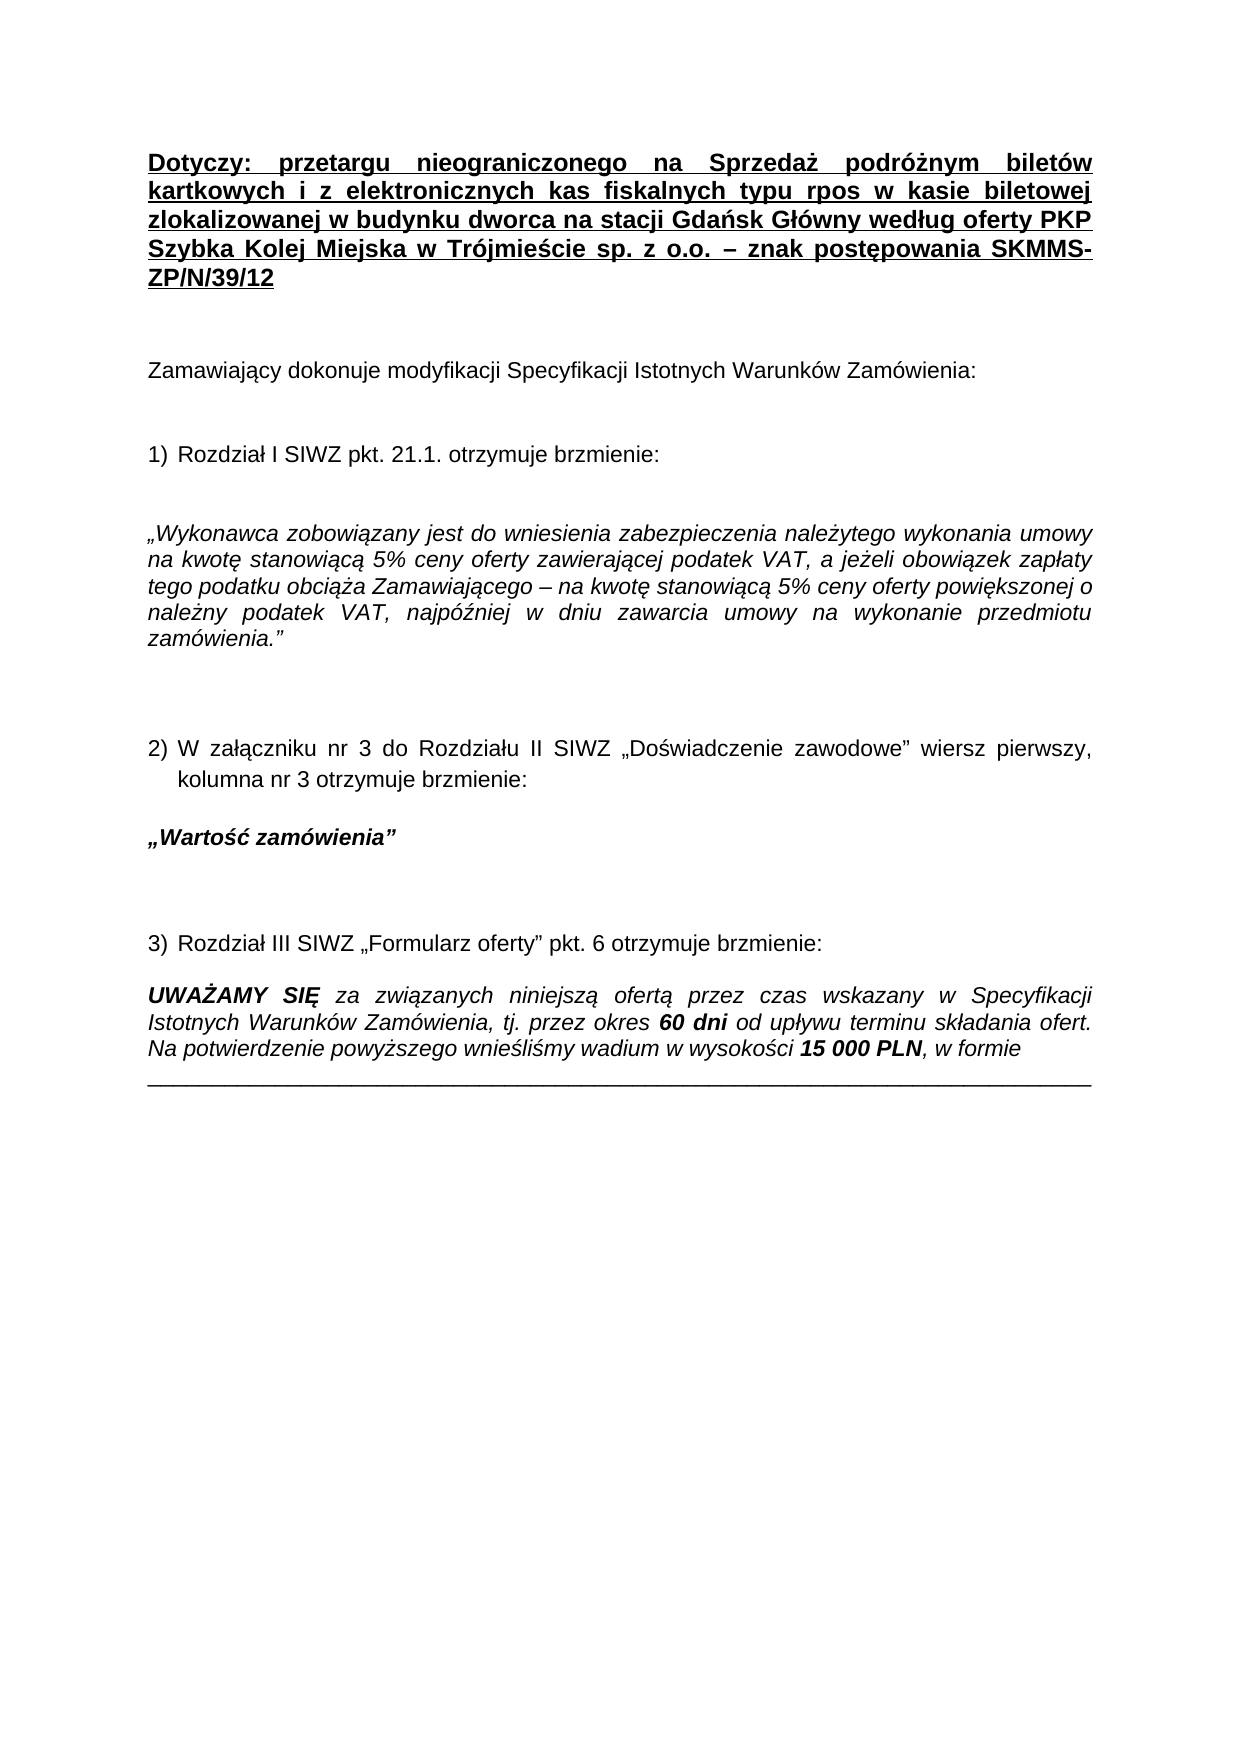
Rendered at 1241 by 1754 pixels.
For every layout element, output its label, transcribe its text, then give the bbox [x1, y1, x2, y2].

text Dotyczy: przetargu nieograniczonego na Sprzedaż podróżnym biletów kartkowych i z elektronicznych kas fiskalnych typu rpos w kasie biletowej zlokalizowanej w budynku dworca na stacji Gdańsk Główny według oferty PKP Szybka Kolej Miejska w Trójmieście sp. z o.o. – znak postępowania SKMMS-ZP/N/39/12 [148, 260, 1093, 291]
list Rozdział I SIWZ pkt. 21.1. otrzymuje brzmienie: [148, 441, 1093, 467]
text UWAŻAMY SIĘ za związanych niniejszą ofertą przez czas wskazany w Specyfikacji Istotnych Warunków Zamówienia, tj. przez okres 60 dni od upływu terminu składania ofert. Na potwierdzenie powyższego wnieśliśmy wadium w wysokości 15 000 PLN, w formie [148, 982, 1093, 1061]
list Rozdział III SIWZ „Formularz oferty” pkt. 6 otrzymuje brzmienie: [148, 929, 1093, 956]
text Dotyczy: przetargu nieograniczonego na Sprzedaż podróżnym biletów kartkowych i z elektronicznych kas fiskalnych typu rpos w kasie biletowej zlokalizowanej w budynku dworca na stacji Gdańsk Główny według oferty PKP Szybka Kolej Miejska w Trójmieście sp. z o.o. – znak postępowania SKMMS-ZP/N/39/12 [148, 231, 1093, 259]
text __________________________________________________________________________ [148, 1061, 1093, 1088]
text Zamawiający dokonuje modyfikacji Specyfikacji Istotnych Warunków Zamówienia: [148, 357, 1093, 383]
list W załączniku nr 3 do Rozdziału II SIWZ „Doświadczenie zawodowe” wiersz pierwszy, kolumna nr 3 otrzymuje brzmienie: [148, 734, 1093, 792]
text Dotyczy: przetargu nieograniczonego na Sprzedaż podróżnym biletów kartkowych i z elektronicznych kas fiskalnych typu rpos w kasie biletowej zlokalizowanej w budynku dworca na stacji Gdańsk Główny według oferty PKP Szybka Kolej Miejska w Trójmieście sp. z o.o. – znak postępowania SKMMS-ZP/N/39/12 [148, 148, 1093, 173]
text „Wartość zamówienia” [148, 824, 1093, 850]
text „Wykonawca zobowiązany jest do wniesienia zabezpieczenia należytego wykonania umowy na kwotę stanowiącą 5% ceny oferty zawierającej podatek VAT, a jeżeli obowiązek zapłaty tego podatku obciąża Zamawiającego – na kwotę stanowiącą 5% ceny oferty powiększonej o należny podatek VAT, najpóźniej w dniu zawarcia umowy na wykonanie przedmiotu zamówienia.” [148, 520, 1093, 652]
text Dotyczy: przetargu nieograniczonego na Sprzedaż podróżnym biletów kartkowych i z elektronicznych kas fiskalnych typu rpos w kasie biletowej zlokalizowanej w budynku dworca na stacji Gdańsk Główny według oferty PKP Szybka Kolej Miejska w Trójmieście sp. z o.o. – znak postępowania SKMMS-ZP/N/39/12 [148, 174, 1093, 230]
